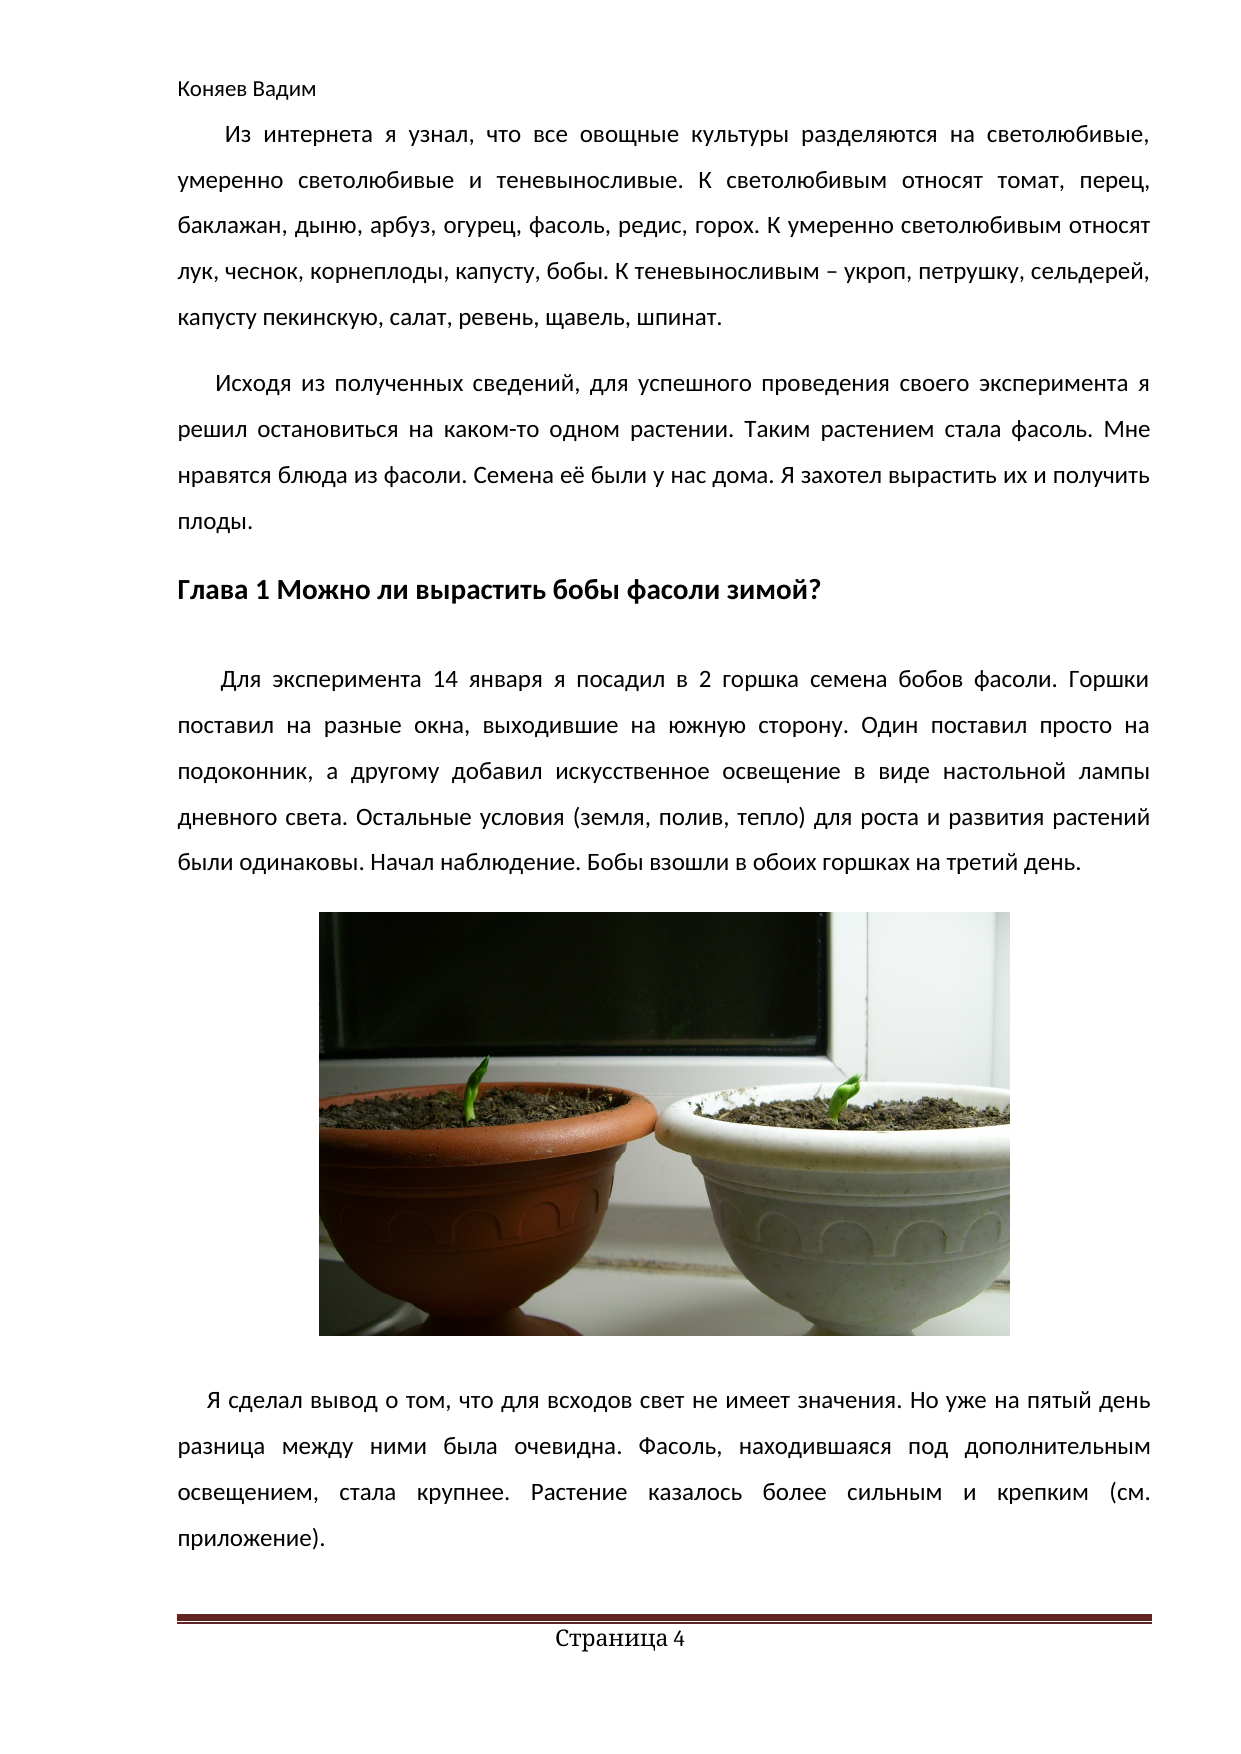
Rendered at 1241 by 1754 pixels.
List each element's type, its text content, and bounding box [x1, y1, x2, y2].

picture [319, 912, 1010, 1336]
text Глава 1 Можно ли вырастить бобы фасоли зимой? [177, 571, 1152, 607]
text Для эксперимента 14 января я посадил в 2 горшка семена бобов фасоли. Горшки поставил на разные окна, выходившие на южную сторону. Один поставил просто на подоконник, а другому добавил искусственное освещение в виде настольной лампы дневного света. Остальные условия (земля, полив, тепло) для роста и развития растений были одинаковы. Начал наблюдение. Бобы взошли в обоих горшках на третий день. [177, 663, 1152, 877]
text Исходя из полученных сведений, для успешного проведения своего эксперимента я решил остановиться на каком-то одном растении. Таким растением стала фасоль. Мне нравятся блюда из фасоли. Семена её были у нас дома. Я захотел вырастить их и получить плоды. [177, 368, 1152, 535]
text Я сделал вывод о том, что для всходов свет не имеет значения. Но уже на пятый день разница между ними была очевидна. Фасоль, находившаяся под дополнительным освещением, стала крупнее. Растение казалось более сильным и крепким (см. приложение). [177, 1384, 1152, 1552]
text Из интернета я узнал, что все овощные культуры разделяются на светолюбивые, умеренно светолюбивые и теневыносливые. К светолюбивым относят томат, перец, баклажан, дыню, арбуз, огурец, фасоль, редис, горох. К умеренно светолюбивым относят лук, чеснок, корнеплоды, капусту, бобы. К теневыносливым – укроп, петрушку, сельдерей, капусту пекинскую, салат, ревень, щавель, шпинат. [177, 118, 1152, 332]
